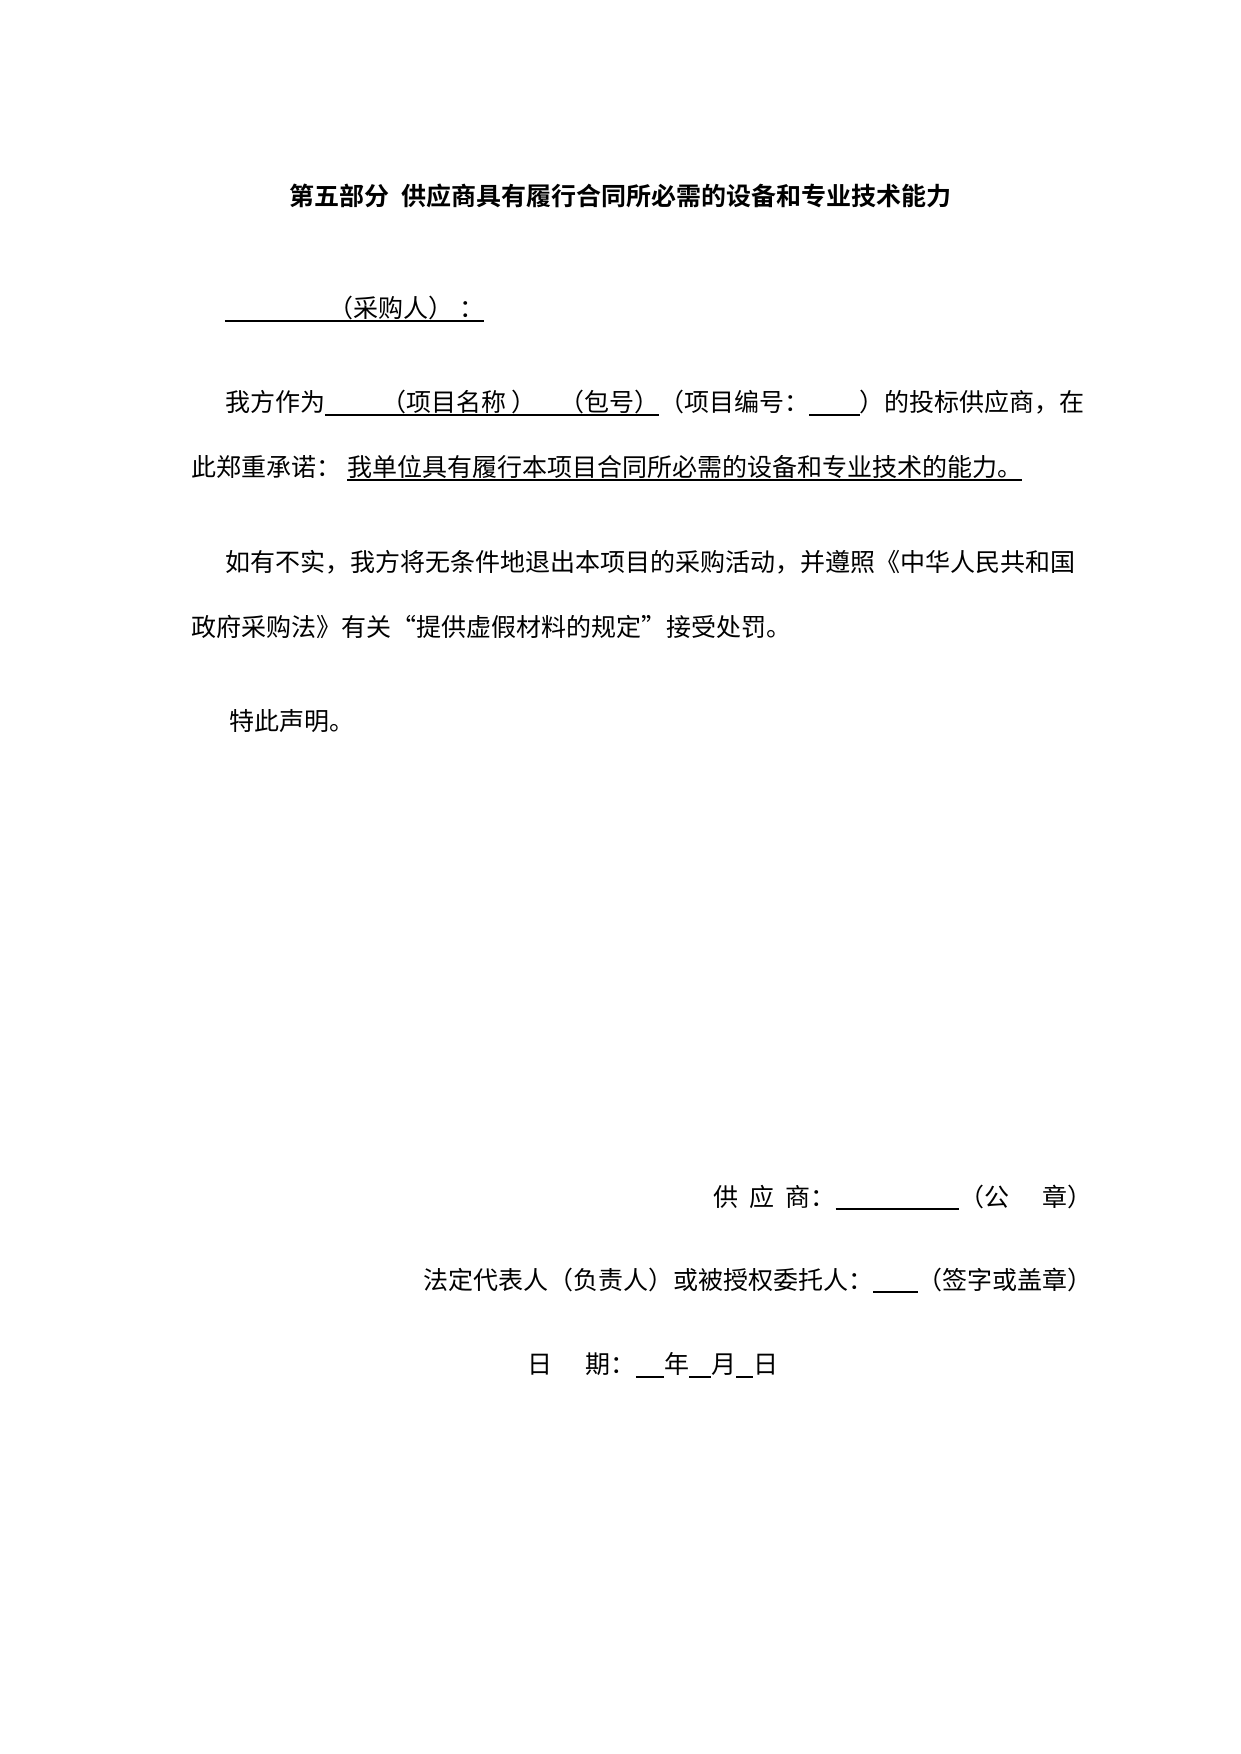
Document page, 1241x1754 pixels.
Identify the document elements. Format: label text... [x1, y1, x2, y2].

text （采购人） ： [191, 274, 1093, 339]
text 第五部分 供应商具有履行合同所必需的设备和专业技术能力 [148, 162, 1093, 227]
text 我方作为 （项目名称 ） （包号）（项目编号： ）的投标供应商，在此郑重承诺： 我单位具有履行本项目合同所必需的设备和专业技术的能力。 [191, 368, 1093, 498]
text 供 应 商： （公 章） [148, 1163, 1093, 1228]
text 法定代表人（负责人）或被授权委托人： （签字或盖章） [148, 1246, 1093, 1311]
text 日 期： 年 月 日 [148, 1329, 1093, 1381]
text 特此声明。 [191, 687, 1093, 752]
text 如有不实，我方将无条件地退出本项目的采购活动，并遵照《中华人民共和国政府采购法》有关“提供虚假材料的规定”接受处罚。 [191, 528, 1093, 658]
